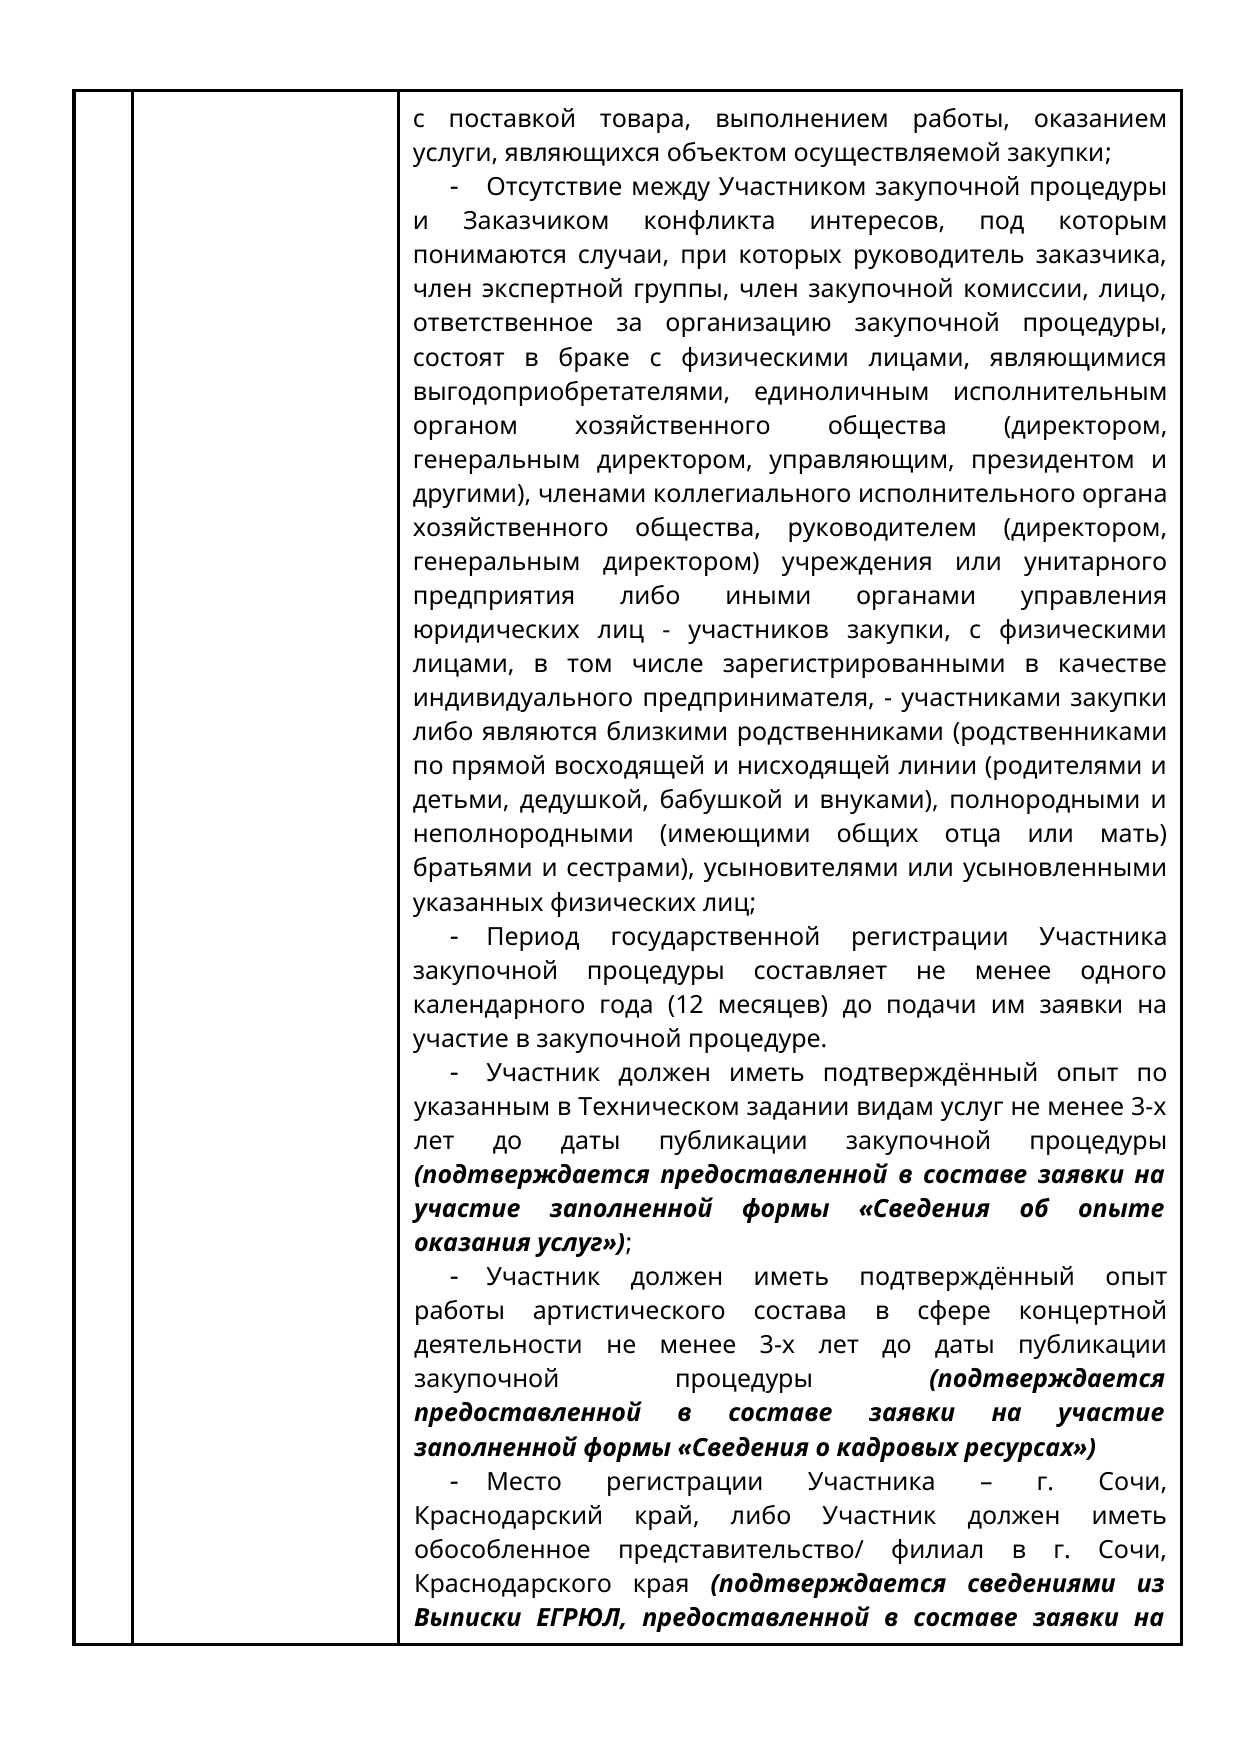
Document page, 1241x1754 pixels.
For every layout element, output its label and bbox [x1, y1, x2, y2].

table_cell [76, 92, 131, 1642]
table_cell [134, 92, 397, 1642]
table_cell [400, 92, 1180, 1642]
